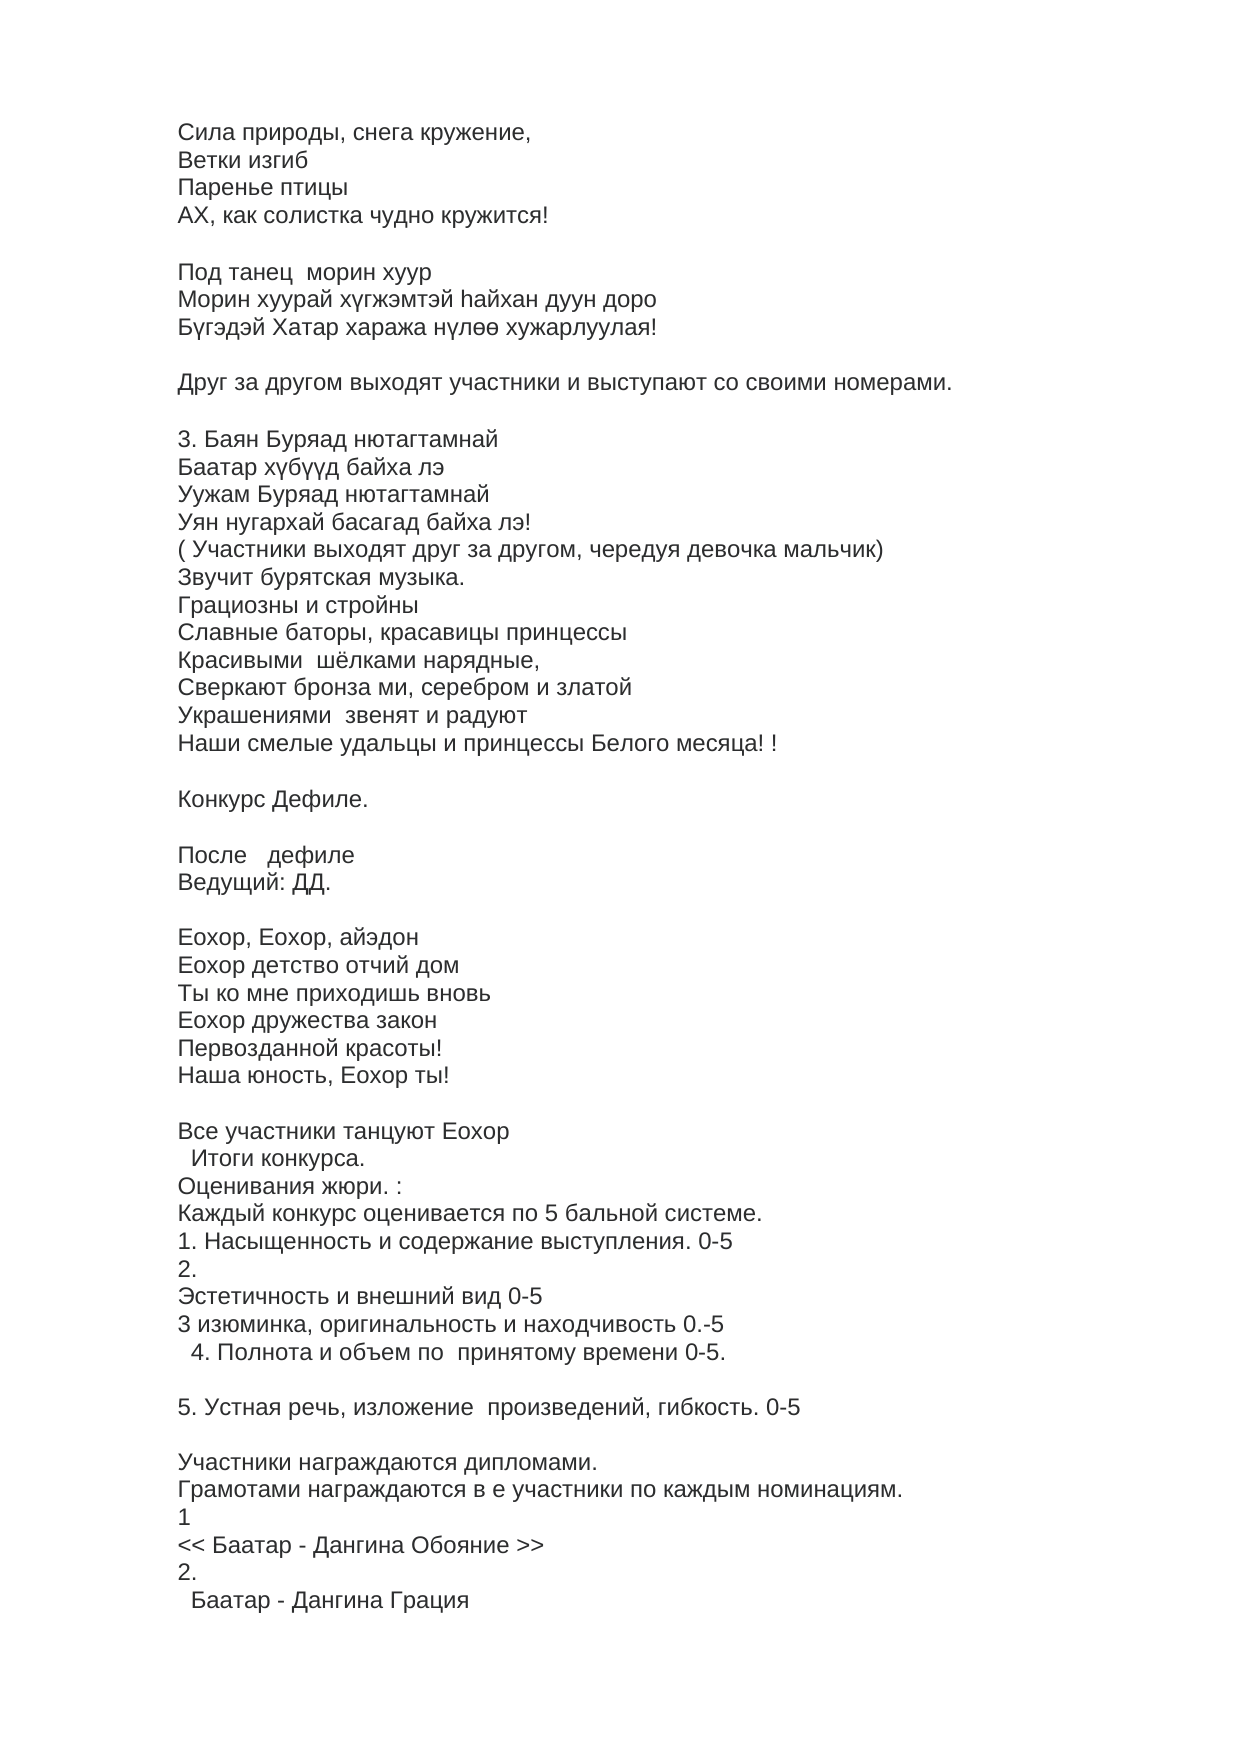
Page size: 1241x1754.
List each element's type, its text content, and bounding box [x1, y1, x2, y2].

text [177, 785, 1152, 1613]
text Под танец морин хуур Морин хуурай хүгжэмтэй hайхан дуун доро Бүгэдэй Хатар хаража нүлөө хужарлуулая! Друг за другом выходят участники и выступают со своими номерами. [177, 258, 1152, 396]
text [177, 118, 1152, 228]
text 3. Баян Буряад нютагтамнай Баатар хүбүүд байха лэ Уужам Буряад нютагтамнай Уян нугархай басагад байха лэ! ( Участники выходят друг за другом, чередуя девочка мальчик) Звучит бурятская музыка. Грациозны и стройны Славные баторы, красавицы принцессы Красивыми шёлками нарядные, Сверкают бронза ми, серебром и златой Украшениями звенят и радуют Наши смелые удальцы и принцессы Белого месяца! ! [177, 425, 1152, 756]
